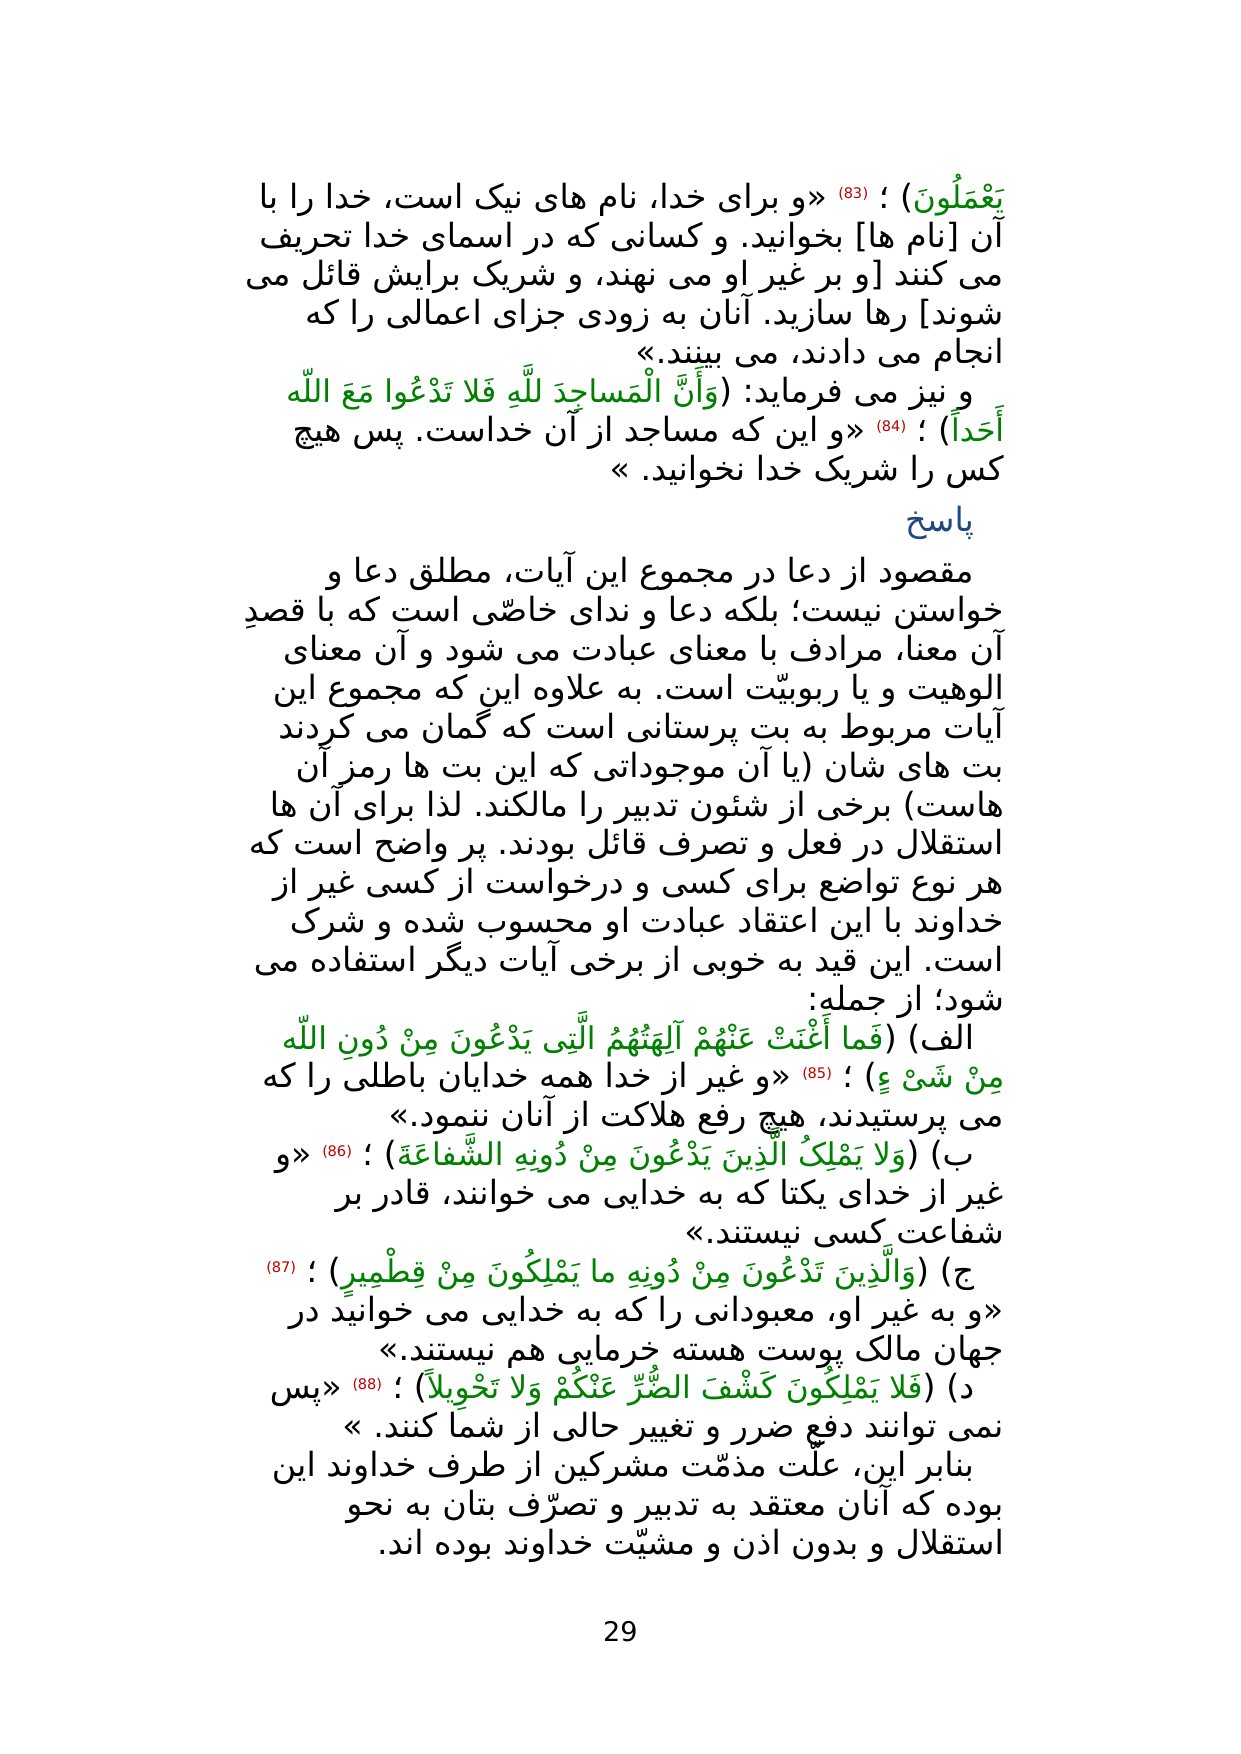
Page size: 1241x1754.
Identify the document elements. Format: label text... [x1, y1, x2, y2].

text ج) (وَالَّذِینَ تَدْعُونَ مِنْ دُونِهِ ما یَمْلِکُونَ مِنْ قِطْمِیرٍ) ؛ (87) «و به غیر او، معبودانی را که به خدایی می خوانید در جهان مالک پوست هسته خرمایی هم نیستند.» [236, 1251, 1004, 1368]
text د) (فَلا یَمْلِکُونَ کَشْفَ الضُّرِّ عَنْکُمْ وَلا تَحْوِیلاً) ؛ (88) «پس نمی توانند دفع ضرر و تغییر حالی از شما کنند. » [236, 1368, 1004, 1446]
text و نیز می فرماید: (وَأَنَّ الْمَساجِدَ للَّهِ فَلا تَدْعُوا مَعَ اللّه أَحَداً) ؛ (84) «و این که مساجد از آن خداست. پس هیچ کس را شریک خدا نخوانید. » [236, 371, 1004, 488]
subtitle پاسخ [236, 501, 1004, 539]
text مقصود از دعا در مجموع این آیات، مطلق دعا و خواستن نیست؛ بلکه دعا و ندای خاصّی است که با قصدِ آن معنا، مرادف با معنای عبادت می شود و آن معنای الوهیت و یا ربوبیّت است. به علاوه این که مجموع این آیات مربوط به بت پرستانی است که گمان می کردند بت های شان (یا آن موجوداتی که این بت ها رمز آن هاست) برخی از شئون تدبیر را مالکند. لذا برای آن ها استقلال در فعل و تصرف قائل بودند. پر واضح است که هر نوع تواضع برای کسی و درخواست از کسی غیر از خداوند با این اعتقاد عبادت او محسوب شده و شرک است. این قید به خوبی از برخی آیات دیگر استفاده می شود؛ از جمله: [236, 552, 1004, 1018]
text بنابر این، علّت مذمّت مشرکین از طرف خداوند این بوده که آنان معتقد به تدبیر و تصرّف بتان به نحو استقلال و بدون اذن و مشیّت خداوند بوده اند. [236, 1446, 1004, 1562]
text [236, 177, 1004, 371]
text الف) (فَما أَغْنَتْ عَنْهُمْ آلِهَتُهُمُ الَّتِی یَدْعُونَ مِنْ دُونِ اللّه مِنْ شَیْ ءٍ) ؛ (85) «و غیر از خدا همه خدایان باطلی را که می پرستیدند، هیچ رفع هلاکت از آنان ننمود.» [236, 1018, 1004, 1135]
text ب) (وَلا یَمْلِکُ الَّذِینَ یَدْعُونَ مِنْ دُونِهِ الشَّفاعَةَ) ؛ (86) «و غیر از خدای یکتا که به خدایی می خوانند، قادر بر شفاعت کسی نیستند.» [236, 1135, 1004, 1251]
